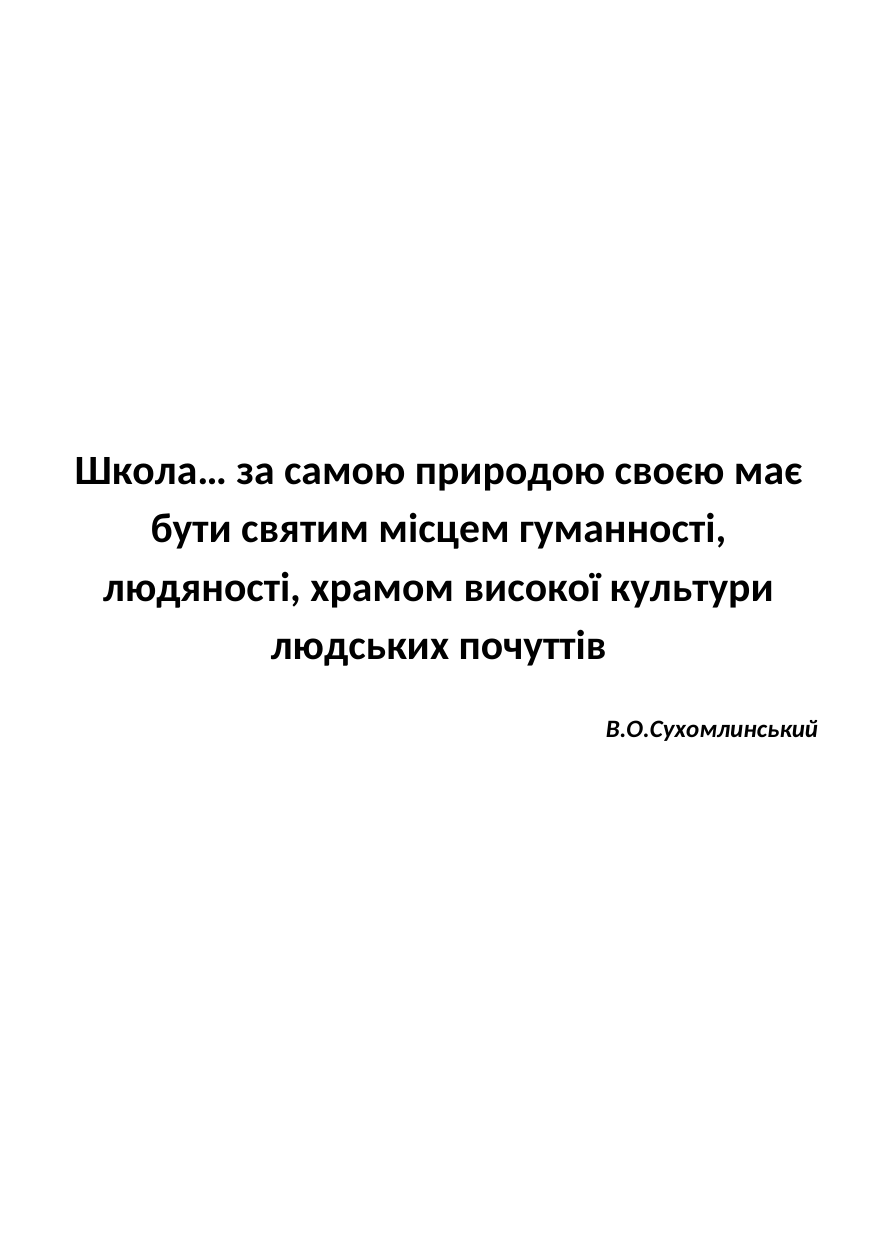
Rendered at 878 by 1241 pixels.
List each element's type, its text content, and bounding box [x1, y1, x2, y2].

text В.О.Сухомлинський [59, 713, 818, 743]
text Школа… за самою природою своєю має бути святим місцем гуманності, людяності, храмом високої культури людських почуттів [59, 444, 818, 670]
